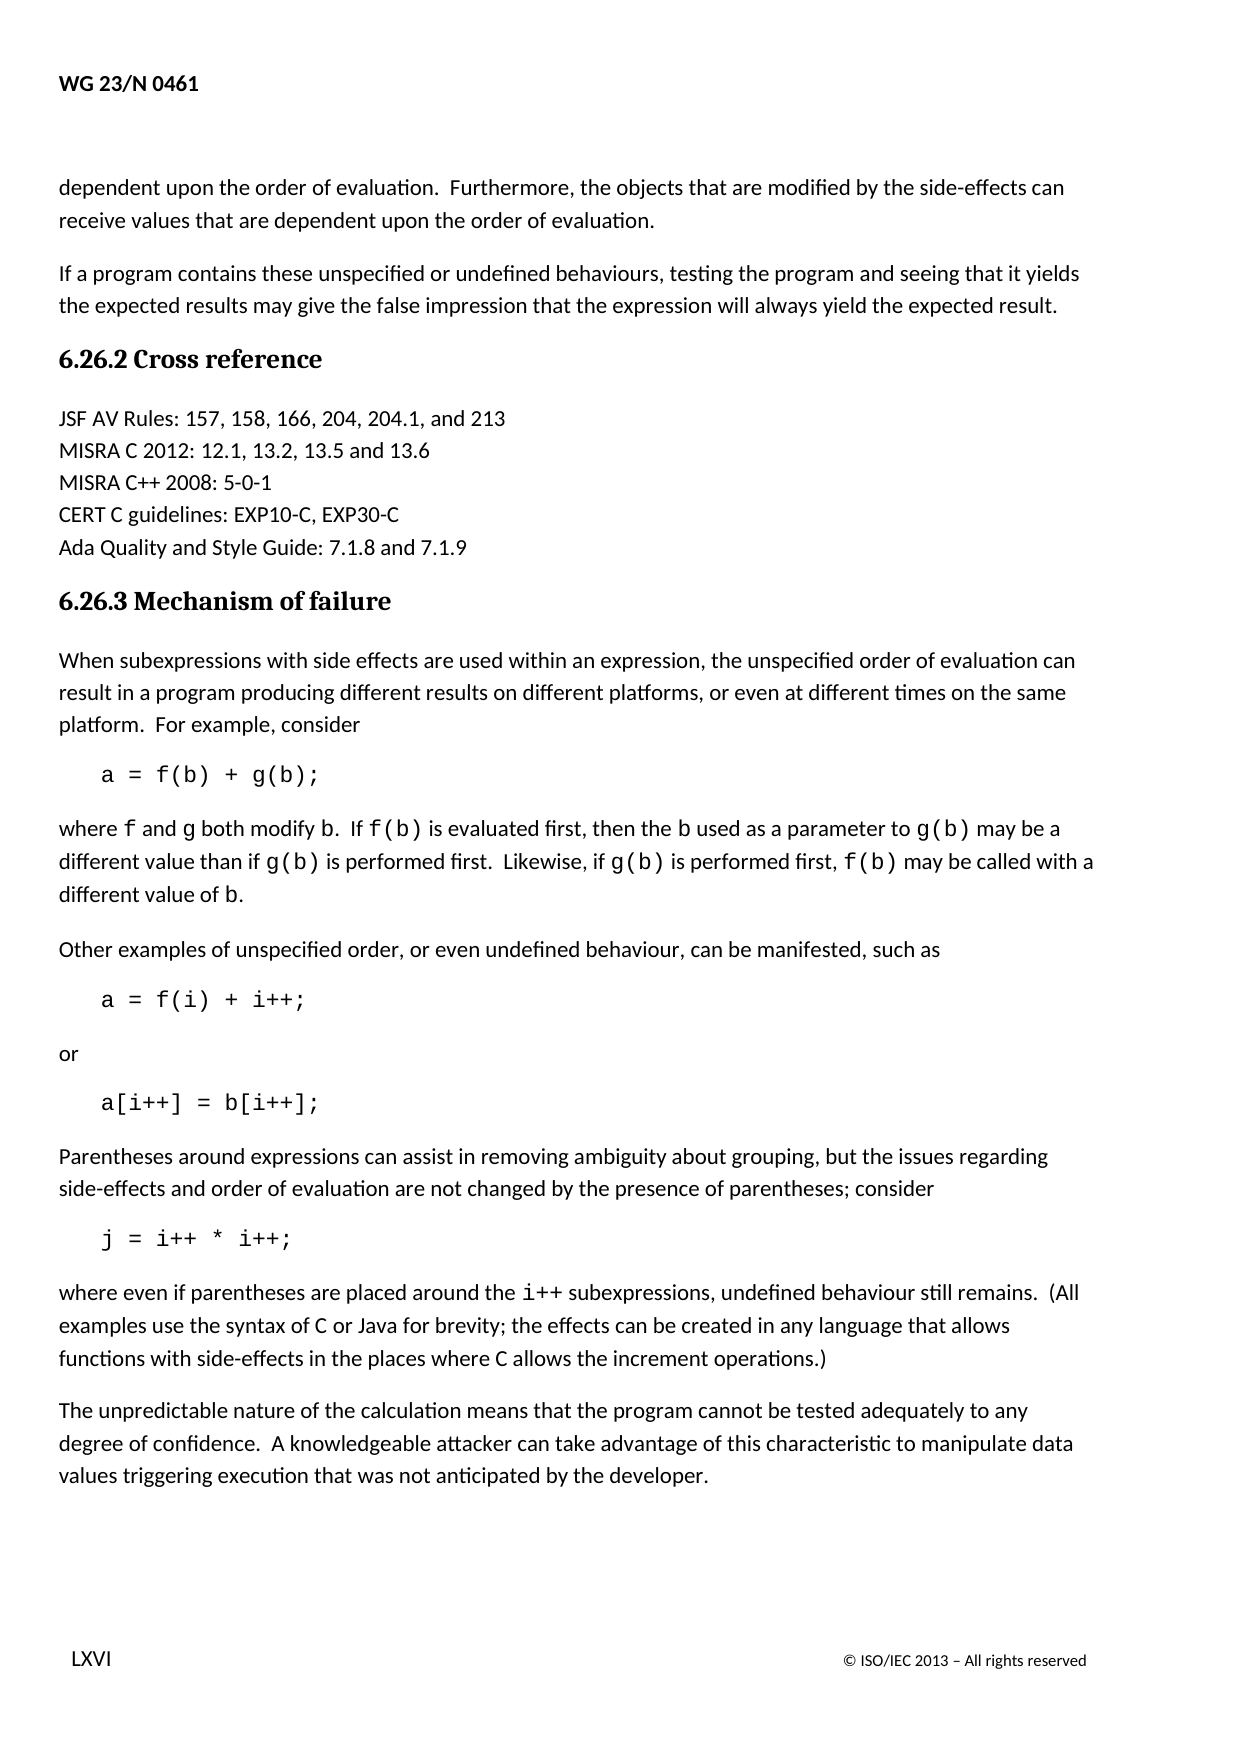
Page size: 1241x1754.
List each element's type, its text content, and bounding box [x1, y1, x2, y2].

text The unpredictable nature of the calculation means that the program cannot be tested adequately to any degree of confidence. A knowledgeable attacker can take advantage of this characteristic to manipulate data values triggering execution that was not anticipated by the developer. [58, 1397, 1099, 1489]
text a[i++] = b[i++]; [101, 1092, 1099, 1118]
text j = i++ * i++; [101, 1227, 1099, 1253]
text where even if parentheses are placed around the i++ subexpressions, undefined behaviour still remains. (All examples use the syntax of C or Java for brevity; the effects can be created in any language that allows functions with side-effects in the places where C allows the increment operations.) [58, 1278, 1099, 1372]
text When subexpressions with side effects are used within an expression, the unspecified order of evaluation can result in a program producing different results on different platforms, or even at different times on the same platform. For example, consider [58, 646, 1099, 738]
text Parentheses around expressions can assist in removing ambiguity about grouping, but the issues regarding side-effects and order of evaluation are not changed by the presence of parentheses; consider [58, 1142, 1099, 1202]
subtitle 6.26.2 Cross reference [58, 344, 1099, 375]
text Other examples of unspecified order, or even undefined behaviour, can be manifested, such as [58, 935, 1099, 963]
text a = f(b) + g(b); [101, 763, 1099, 789]
text CERT C guidelines: EXP10-C, EXP30-C [58, 501, 1099, 529]
text JSF AV Rules: 157, 158, 166, 204, 204.1, and 213 [58, 404, 1099, 432]
text a = f(i) + i++; [101, 988, 1099, 1014]
text MISRA C++ 2008: 5-0-1 [58, 468, 1099, 496]
text Ada Quality and Style Guide: 7.1.8 and 7.1.9 [58, 533, 1099, 561]
text or [58, 1039, 1099, 1067]
text MISRA C 2012: 12.1, 13.2, 13.5 and 13.6 [58, 436, 1099, 464]
subtitle 6.26.3 Mechanism of failure [58, 586, 1099, 617]
text where f and g both modify b. If f(b) is evaluated first, then the b used as a parameter to g(b) may be a different value than if g(b) is performed first. Likewise, if g(b) is performed first, f(b) may be called with a different value of b. [58, 814, 1099, 910]
text If a program contains these unspecified or undefined behaviours, testing the program and seeing that it yields the expected results may give the false impression that the expression will always yield the expected result. [58, 259, 1099, 319]
